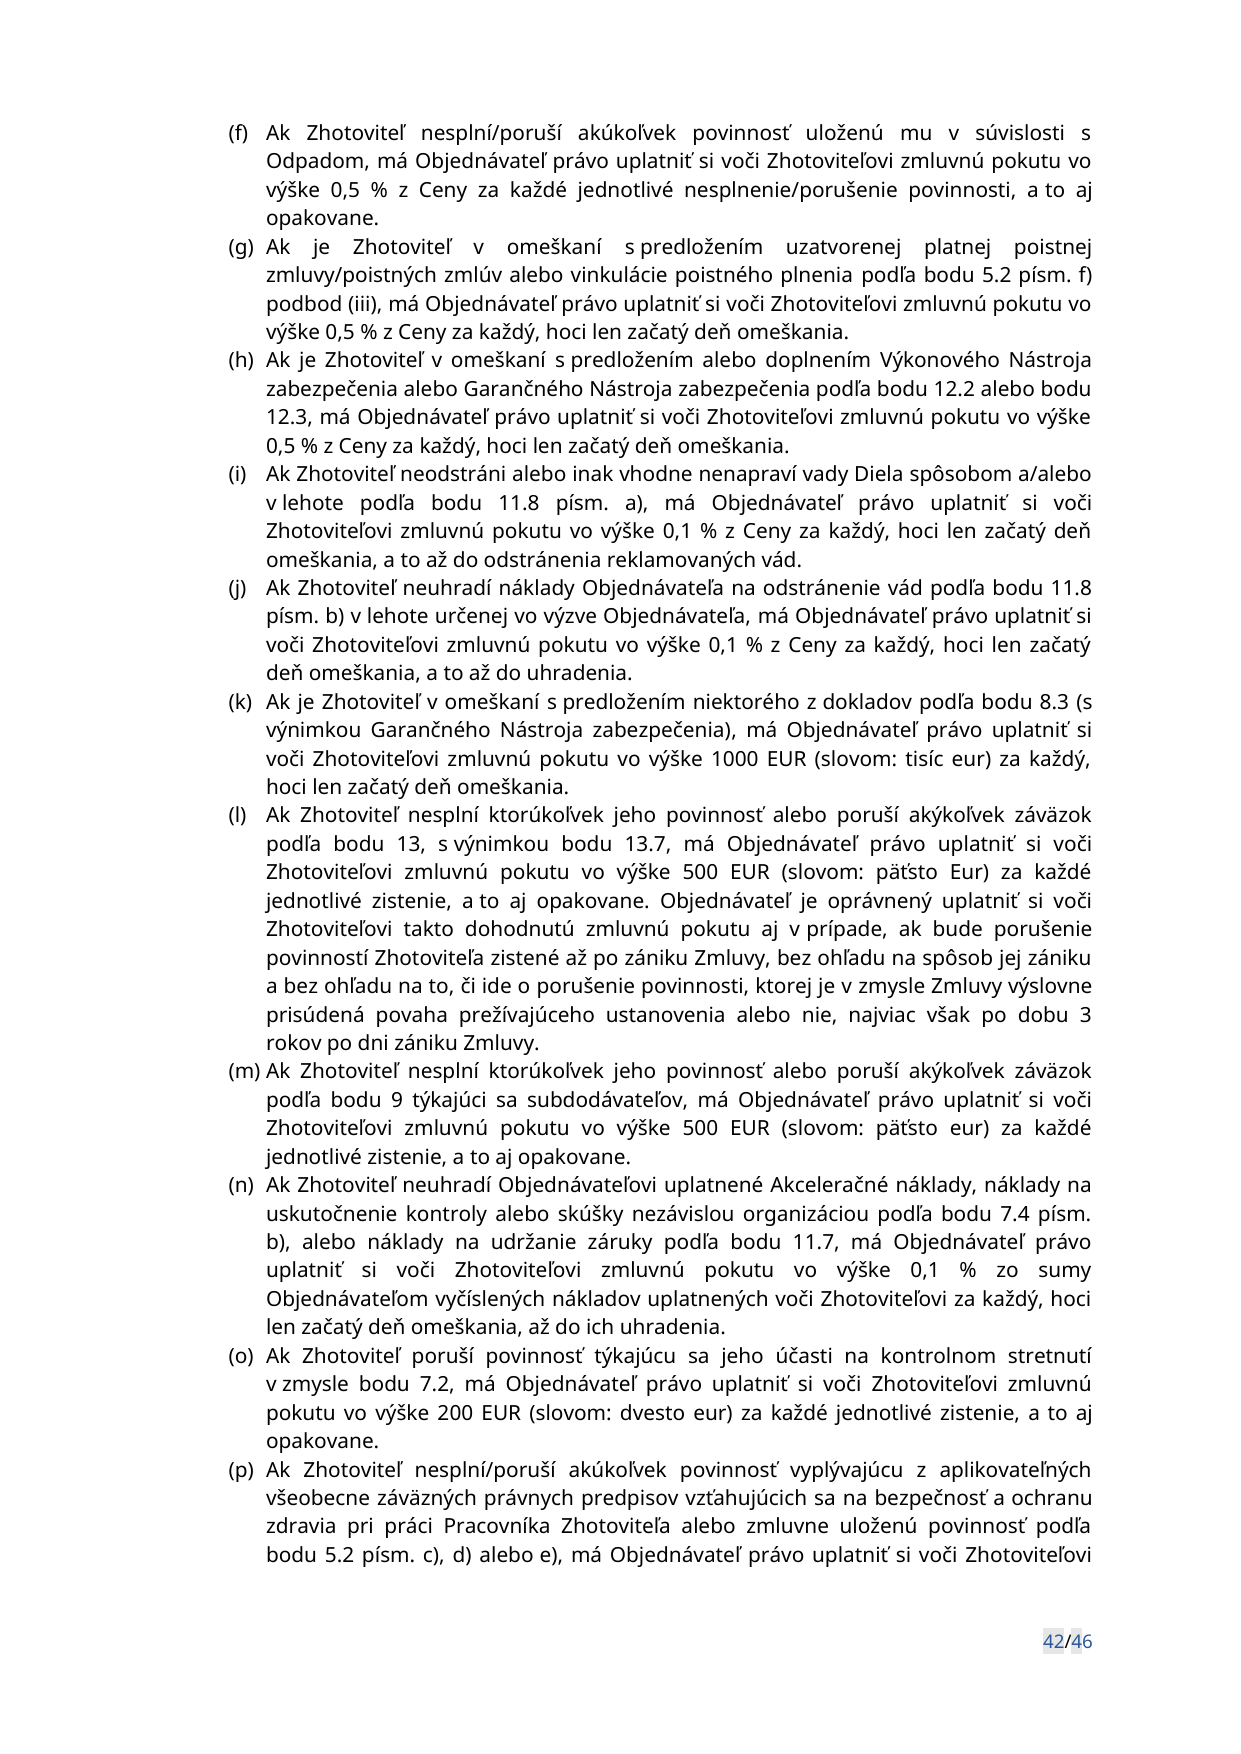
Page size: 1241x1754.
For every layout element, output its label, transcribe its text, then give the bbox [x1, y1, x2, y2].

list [228, 1455, 1093, 1568]
list Ak Zhotoviteľ neuhradí náklady Objednávateľa na odstránenie vád podľa bodu 11.8 písm. b) v lehote určenej vo výzve Objednávateľa, má Objednávateľ právo uplatniť si voči Zhotoviteľovi zmluvnú pokutu vo výške 0,1 % z Ceny za každý, hoci len začatý deň omeškania, a to až do uhradenia. [228, 573, 1093, 687]
list Ak Zhotoviteľ poruší povinnosť týkajúcu sa jeho účasti na kontrolnom stretnutí v zmysle bodu 7.2, má Objednávateľ právo uplatniť si voči Zhotoviteľovi zmluvnú pokutu vo výške 200 EUR (slovom: dvesto eur) za každé jednotlivé zistenie, a to aj opakovane. [228, 1341, 1093, 1455]
list Ak je Zhotoviteľ v omeškaní s predložením uzatvorenej platnej poistnej zmluvy/poistných zmlúv alebo vinkulácie poistného plnenia podľa bodu 5.2 písm. f) podbod (iii), má Objednávateľ právo uplatniť si voči Zhotoviteľovi zmluvnú pokutu vo výške 0,5 % z Ceny za každý, hoci len začatý deň omeškania. [228, 232, 1093, 346]
list Ak Zhotoviteľ nesplní ktorúkoľvek jeho povinnosť alebo poruší akýkoľvek záväzok podľa bodu 9 týkajúci sa subdodávateľov, má Objednávateľ právo uplatniť si voči Zhotoviteľovi zmluvnú pokutu vo výške 500 EUR (slovom: päťsto eur) za každé jednotlivé zistenie, a to aj opakovane. [228, 1057, 1093, 1170]
list Ak Zhotoviteľ neuhradí Objednávateľovi uplatnené Akceleračné náklady, náklady na uskutočnenie kontroly alebo skúšky nezávislou organizáciou podľa bodu 7.4 písm. b), alebo náklady na udržanie záruky podľa bodu 11.7, má Objednávateľ právo uplatniť si voči Zhotoviteľovi zmluvnú pokutu vo výške 0,1 % zo sumy Objednávateľom vyčíslených nákladov uplatnených voči Zhotoviteľovi za každý, hoci len začatý deň omeškania, až do ich uhradenia. [228, 1170, 1093, 1341]
list Ak je Zhotoviteľ v omeškaní s predložením niektorého z dokladov podľa bodu 8.3 (s výnimkou Garančného Nástroja zabezpečenia), má Objednávateľ právo uplatniť si voči Zhotoviteľovi zmluvnú pokutu vo výške 1000 EUR (slovom: tisíc eur) za každý, hoci len začatý deň omeškania. [228, 687, 1093, 801]
list Ak Zhotoviteľ neodstráni alebo inak vhodne nenapraví vady Diela spôsobom a/alebo v lehote podľa bodu 11.8 písm. a), má Objednávateľ právo uplatniť si voči Zhotoviteľovi zmluvnú pokutu vo výške 0,1 % z Ceny za každý, hoci len začatý deň omeškania, a to až do odstránenia reklamovaných vád. [228, 459, 1093, 573]
list Ak je Zhotoviteľ v omeškaní s predložením alebo doplnením Výkonového Nástroja zabezpečenia alebo Garančného Nástroja zabezpečenia podľa bodu 12.2 alebo bodu 12.3, má Objednávateľ právo uplatniť si voči Zhotoviteľovi zmluvnú pokutu vo výške 0,5 % z Ceny za každý, hoci len začatý deň omeškania. [228, 346, 1093, 459]
list Ak Zhotoviteľ nesplní ktorúkoľvek jeho povinnosť alebo poruší akýkoľvek záväzok podľa bodu 13, s výnimkou bodu 13.7, má Objednávateľ právo uplatniť si voči Zhotoviteľovi zmluvnú pokutu vo výške 500 EUR (slovom: päťsto Eur) za každé jednotlivé zistenie, a to aj opakovane. Objednávateľ je oprávnený uplatniť si voči Zhotoviteľovi takto dohodnutú zmluvnú pokutu aj v prípade, ak bude porušenie povinností Zhotoviteľa zistené až po zániku Zmluvy, bez ohľadu na spôsob jej zániku a bez ohľadu na to, či ide o porušenie povinnosti, ktorej je v zmysle Zmluvy výslovne prisúdená povaha prežívajúceho ustanovenia alebo nie, najviac však po dobu 3 rokov po dni zániku Zmluvy. [228, 801, 1093, 1057]
list Ak Zhotoviteľ nesplní/poruší akúkoľvek povinnosť uloženú mu v súvislosti s Odpadom, má Objednávateľ právo uplatniť si voči Zhotoviteľovi zmluvnú pokutu vo výške 0,5 % z Ceny za každé jednotlivé nesplnenie/porušenie povinnosti, a to aj opakovane. [228, 118, 1093, 232]
